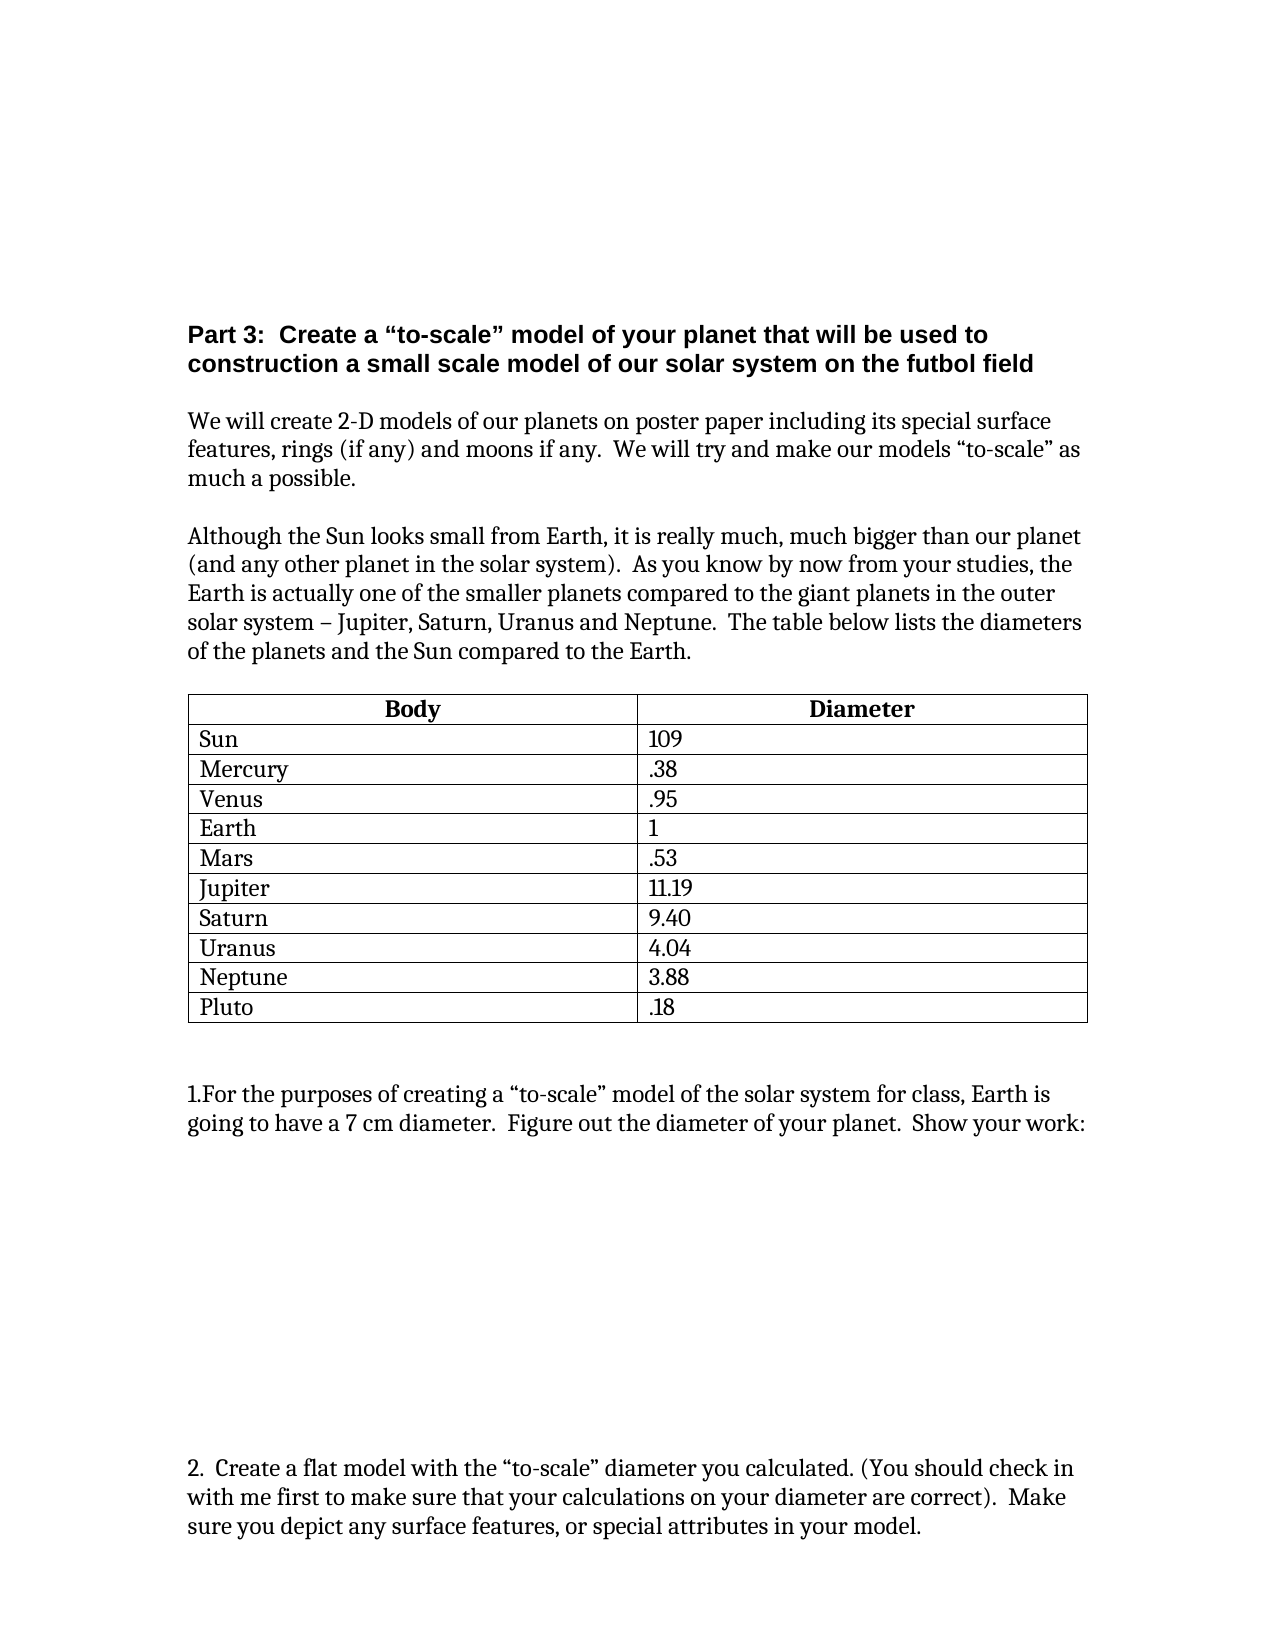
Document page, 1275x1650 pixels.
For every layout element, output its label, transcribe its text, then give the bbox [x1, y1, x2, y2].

table_cell .18 [638, 993, 1087, 1022]
table_cell .95 [638, 785, 1087, 813]
table_cell Venus [189, 785, 637, 813]
text Although the Sun looks small from Earth, it is really much, much bigger than our planet (and any other planet in the solar system). As you know by now from your studies, the Earth is actually one of the smaller planets compared to the giant planets in the outer solar system – Jupiter, Saturn, Uranus and Neptune. The table below lists the diameters of the planets and the Sun compared to the Earth. [187, 522, 1087, 665]
table_cell Neptune [189, 963, 637, 992]
table_header Diameter [638, 695, 1087, 724]
table_cell Pluto [189, 993, 637, 1022]
table_cell Uranus [189, 934, 637, 962]
table_cell 109 [638, 725, 1087, 754]
table_header Body [189, 695, 637, 724]
table_cell Mercury [189, 755, 637, 783]
table_cell 4.04 [638, 934, 1087, 962]
table_cell .38 [638, 755, 1087, 783]
table_cell Jupiter [189, 874, 637, 903]
table_cell .53 [638, 844, 1087, 873]
text We will create 2-D models of our planets on poster paper including its special surface features, rings (if any) and moons if any. We will try and make our models “to-scale” as much a possible. [187, 407, 1087, 493]
text 1.For the purposes of creating a “to-scale” model of the solar system for class, Earth is going to have a 7 cm diameter. Figure out the diameter of your planet. Show your work: [187, 1080, 1087, 1138]
text 2. Create a flat model with the “to-scale” diameter you calculated. (You should check in with me first to make sure that your calculations on your diameter are correct). Make sure you depict any surface features, or special attributes in your model. [187, 1454, 1087, 1540]
table_cell Mars [189, 844, 637, 873]
table_cell 1 [638, 814, 1087, 843]
table_cell Saturn [189, 904, 637, 932]
table_cell 3.88 [638, 963, 1087, 992]
table_cell Earth [189, 814, 637, 843]
table_cell 9.40 [638, 904, 1087, 932]
table_cell 11.19 [638, 874, 1087, 903]
table_cell Sun [189, 725, 637, 754]
